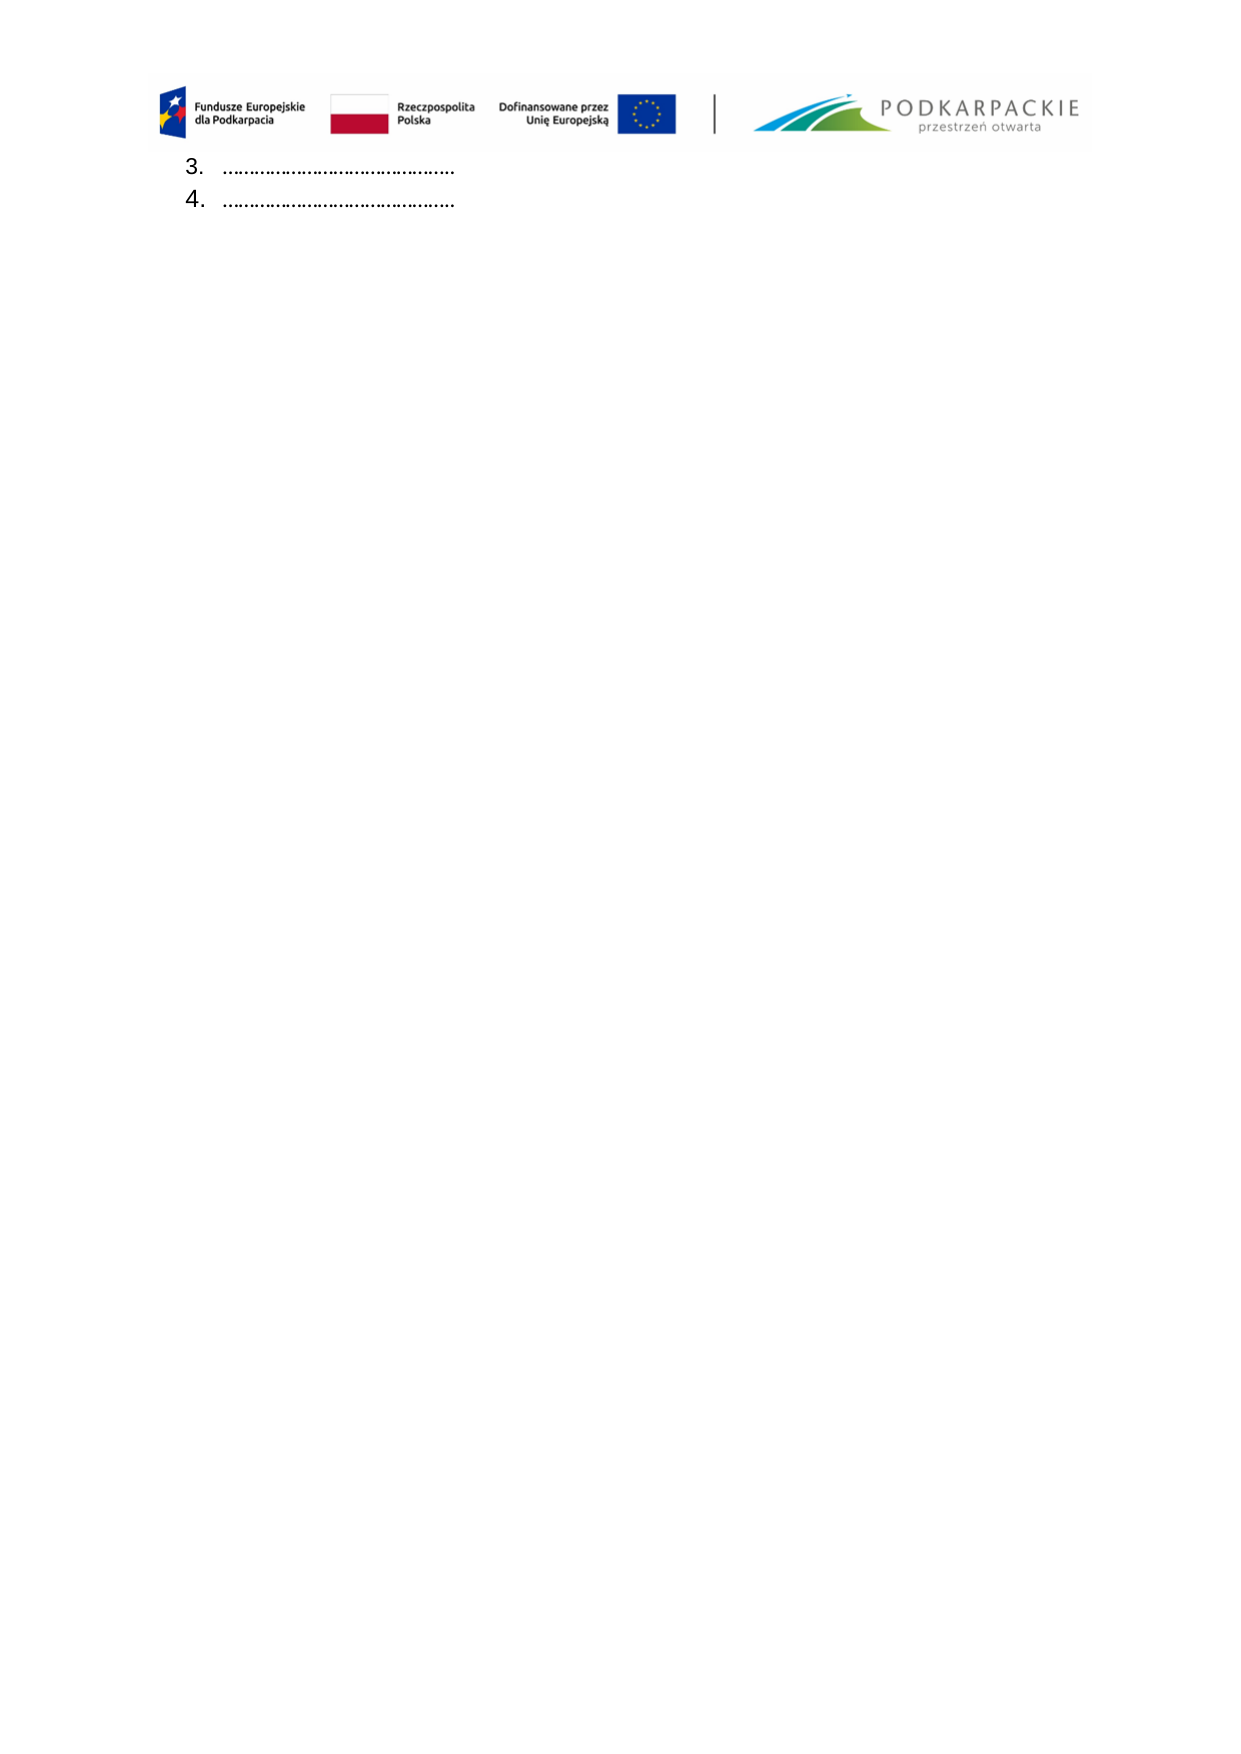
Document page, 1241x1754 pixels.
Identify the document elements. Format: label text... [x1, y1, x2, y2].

list …………………………………….. [185, 152, 1093, 180]
picture [147, 73, 1092, 152]
list …………………………………….. [185, 184, 1093, 213]
